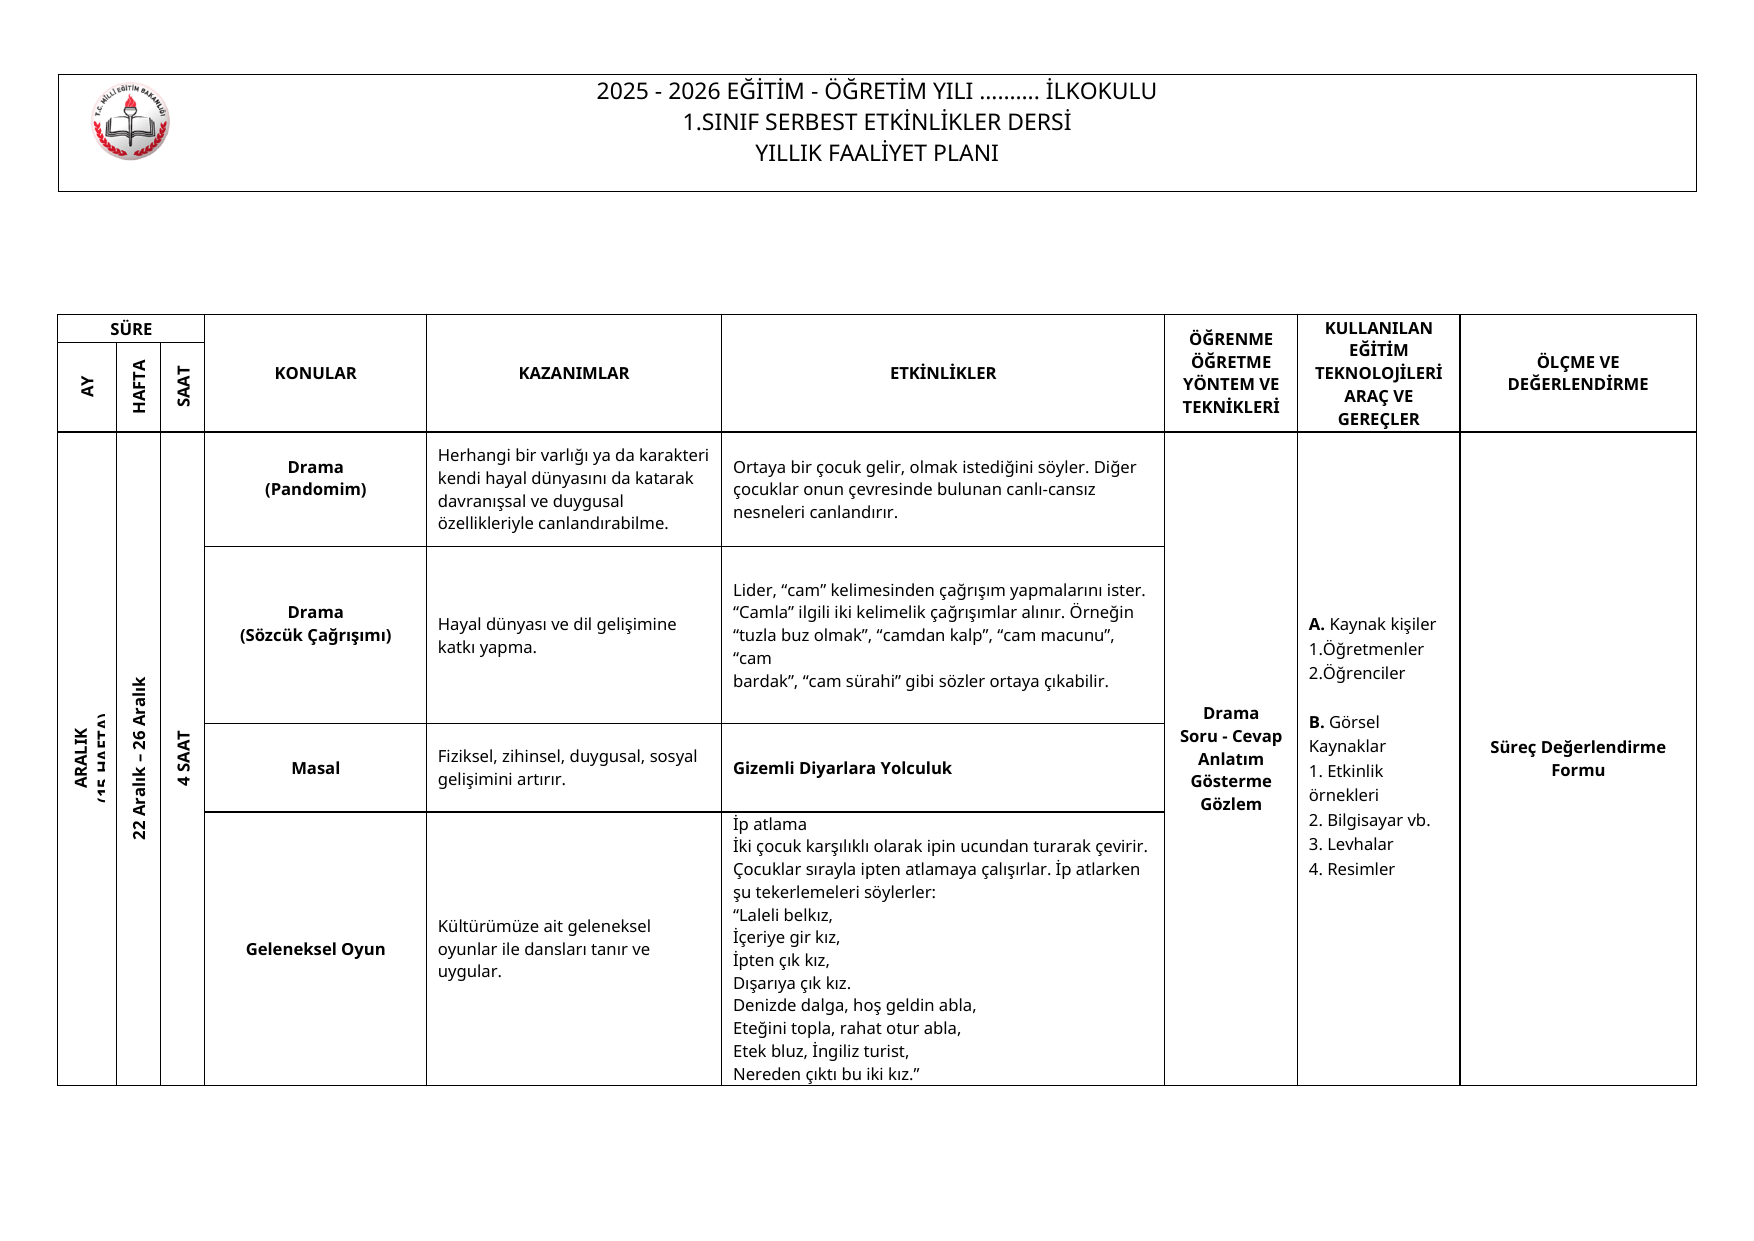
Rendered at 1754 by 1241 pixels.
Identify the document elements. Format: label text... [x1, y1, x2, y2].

table_header SÜRE [58, 315, 204, 342]
table_cell Ortaya bir çocuk gelir, olmak istediğini söyler. Diğer çocuklar onun çevresinde bulunan canlı-cansız nesneleri canlandırır. [722, 433, 1164, 546]
table_cell Drama (Sözcük Çağrışımı) [205, 547, 426, 723]
table_header ÖLÇME VE DEĞERLENDİRME [1461, 315, 1696, 431]
table_cell SAAT [161, 343, 204, 431]
table_cell ARALIK (15.HAFTA) [58, 433, 116, 1085]
table_header KONULAR [205, 315, 426, 431]
table_cell Masal [205, 724, 426, 811]
table_cell Süreç Değerlendirme Formu [1461, 433, 1696, 1085]
table_cell Lider, “cam” kelimesinden çağrışım yapmalarını ister. “Camla” ilgili iki kelimelik çağrışımlar alınır. Örneğin “tuzla buz olmak”, “camdan kalp”, “cam macunu”, “cam bardak”, “cam sürahi” gibi sözler ortaya çıkabilir. [722, 547, 1164, 723]
table_cell Fiziksel, zihinsel, duygusal, sosyal gelişimini artırır. [427, 724, 721, 811]
table_cell Drama (Pandomim) [205, 433, 426, 546]
table_cell Gizemli Diyarlara Yolculuk [722, 724, 1164, 811]
table_cell 22 Aralık – 26 Aralık [117, 433, 160, 1085]
picture [85, 77, 175, 167]
table_cell Geleneksel Oyun [205, 813, 426, 1085]
table_cell 4 SAAT [161, 433, 204, 1085]
table_cell Drama Soru - Cevap Anlatım Gösterme Gözlem [1165, 433, 1297, 1085]
table_cell HAFTA [117, 343, 160, 431]
table_cell Herhangi bir varlığı ya da karakteri kendi hayal dünyasını da katarak davranışsal ve duygusal özellikleriyle canlandırabilme. [427, 433, 721, 546]
table_header ÖĞRENME ÖĞRETME YÖNTEM VE TEKNİKLERİ [1165, 315, 1297, 431]
table_cell Kültürümüze ait geleneksel oyunlar ile dansları tanır ve uygular. [427, 813, 721, 1085]
table_header KULLANILAN EĞİTİM TEKNOLOJİLERİ ARAÇ VE GEREÇLER [1298, 315, 1459, 431]
table_cell İp atlama İki çocuk karşılıklı olarak ipin ucundan turarak çevirir. Çocuklar sırayla ipten atlamaya çalışırlar. İp atlarken şu tekerlemeleri söylerler: “Laleli belkız, İçeriye gir kız, İpten çık kız, Dışarıya çık kız. Denizde dalga, hoş geldin abla, Eteğini topla, rahat otur abla, Etek bluz, İngiliz turist, Nereden çıktı bu iki kız.” [722, 813, 1164, 1085]
table_header ETKİNLİKLER [722, 315, 1164, 431]
table_header KAZANIMLAR [427, 315, 721, 431]
table_cell Hayal dünyası ve dil gelişimine katkı yapma. [427, 547, 721, 723]
table_cell AY [58, 343, 116, 431]
table_cell A. Kaynak kişiler 1.Öğretmenler 2.Öğrenciler B. Görsel Kaynaklar 1. Etkinlik örnekleri 2. Bilgisayar vb. 3. Levhalar 4. Resimler [1298, 433, 1459, 1085]
